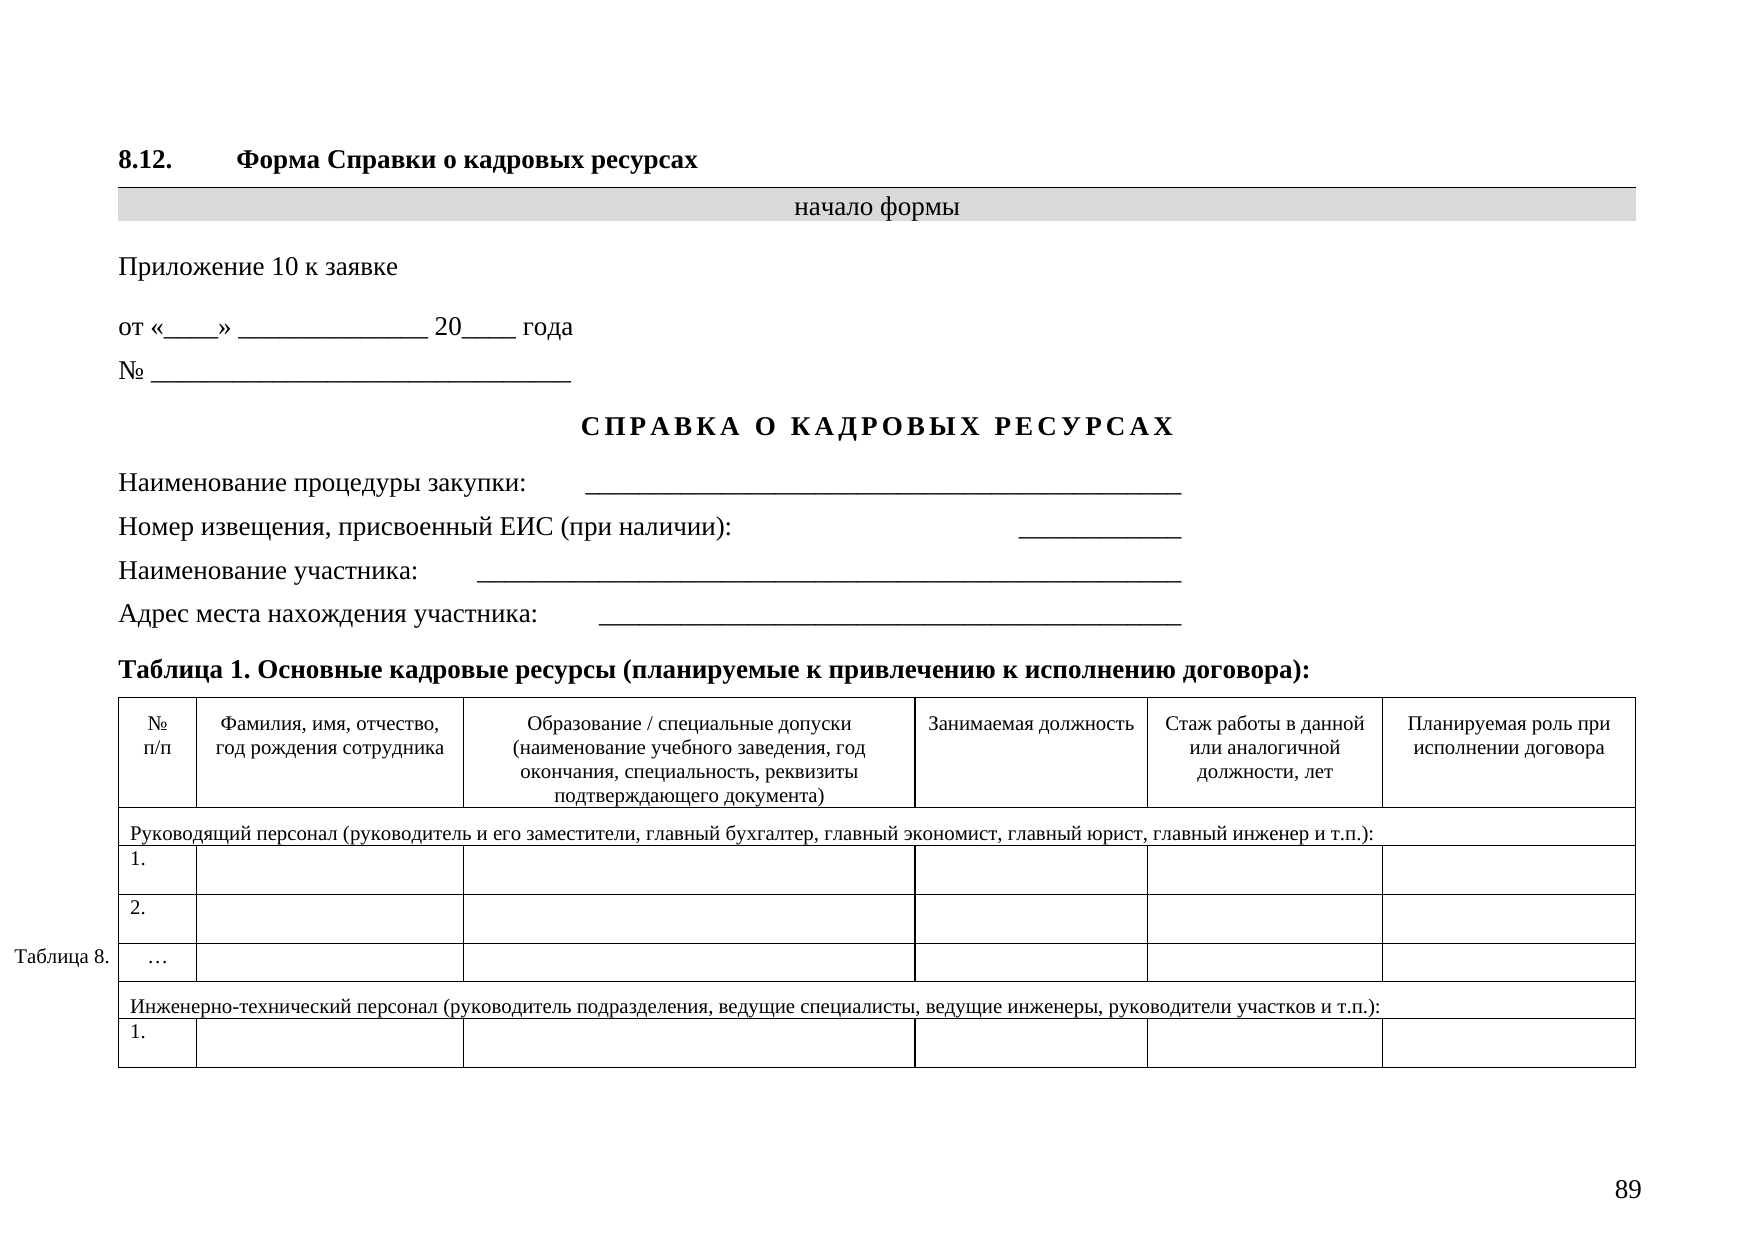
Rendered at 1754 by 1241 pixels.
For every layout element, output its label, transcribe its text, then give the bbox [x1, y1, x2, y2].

table_cell [197, 1019, 463, 1067]
table_cell [1148, 1019, 1382, 1067]
table_header Занимаемая должность [916, 698, 1147, 807]
table_cell [119, 846, 196, 894]
table_header Образование / специальные допуски (наименование учебного заведения, год окончания, специальность, реквизиты подтверждающего документа) [464, 698, 914, 807]
table_header Фамилия, имя, отчество, год рождения сотрудника [197, 698, 463, 807]
table_cell [916, 1019, 1147, 1067]
table_cell [1383, 846, 1635, 894]
table_header Стаж работы в данной или аналогичной должности, лет [1148, 698, 1382, 807]
text Наименование участника: ____________________________________________________ [118, 554, 1636, 585]
table_cell … [119, 944, 196, 981]
table_cell [1383, 1019, 1635, 1067]
table_header Планируемая роль при исполнении договора [1383, 698, 1635, 807]
table_cell [1383, 895, 1635, 943]
text Номер извещения, присвоенный ЕИС (при наличии): ____________ [118, 510, 1636, 541]
table_cell [119, 895, 196, 943]
table_cell Инженерно-технический персонал (руководитель подразделения, ведущие специалисты, ведущие инженеры, руководители участков и т.п.): [119, 982, 1635, 1018]
table_cell [197, 846, 463, 894]
table_cell [916, 944, 1147, 981]
table_cell Руководящий персонал (руководитель и его заместители, главный бухгалтер, главный экономист, главный юрист, главный инженер и т.п.): [119, 808, 1635, 844]
table_cell [1148, 846, 1382, 894]
table_cell [916, 846, 1147, 894]
table_cell [464, 846, 914, 894]
table_cell [1148, 895, 1382, 943]
text № _______________________________ [118, 354, 1636, 385]
text Форма Справки о кадровых ресурсах [118, 143, 1636, 174]
text Приложение 10 к заявке [118, 250, 1636, 281]
table_cell [464, 944, 914, 981]
table_cell [119, 1019, 196, 1067]
text от «____» ______________ 20____ года [118, 311, 1636, 342]
table_header № п/п [119, 698, 196, 807]
table_cell [464, 895, 914, 943]
table_cell [197, 895, 463, 943]
table_cell [1383, 944, 1635, 981]
text Адрес места нахождения участника: ___________________________________________ [118, 597, 1636, 628]
table_cell [464, 1019, 914, 1067]
text начало формы [118, 188, 1636, 221]
text Наименование процедуры закупки: ____________________________________________ [118, 466, 1636, 498]
text Справка о кадровых ресурсах [118, 410, 1636, 441]
text Таблица 1. Основные кадровые ресурсы (планируемые к привлечению к исполнению договора): [118, 653, 1636, 685]
table_cell [916, 895, 1147, 943]
table_cell [197, 944, 463, 981]
table_cell [1148, 944, 1382, 981]
